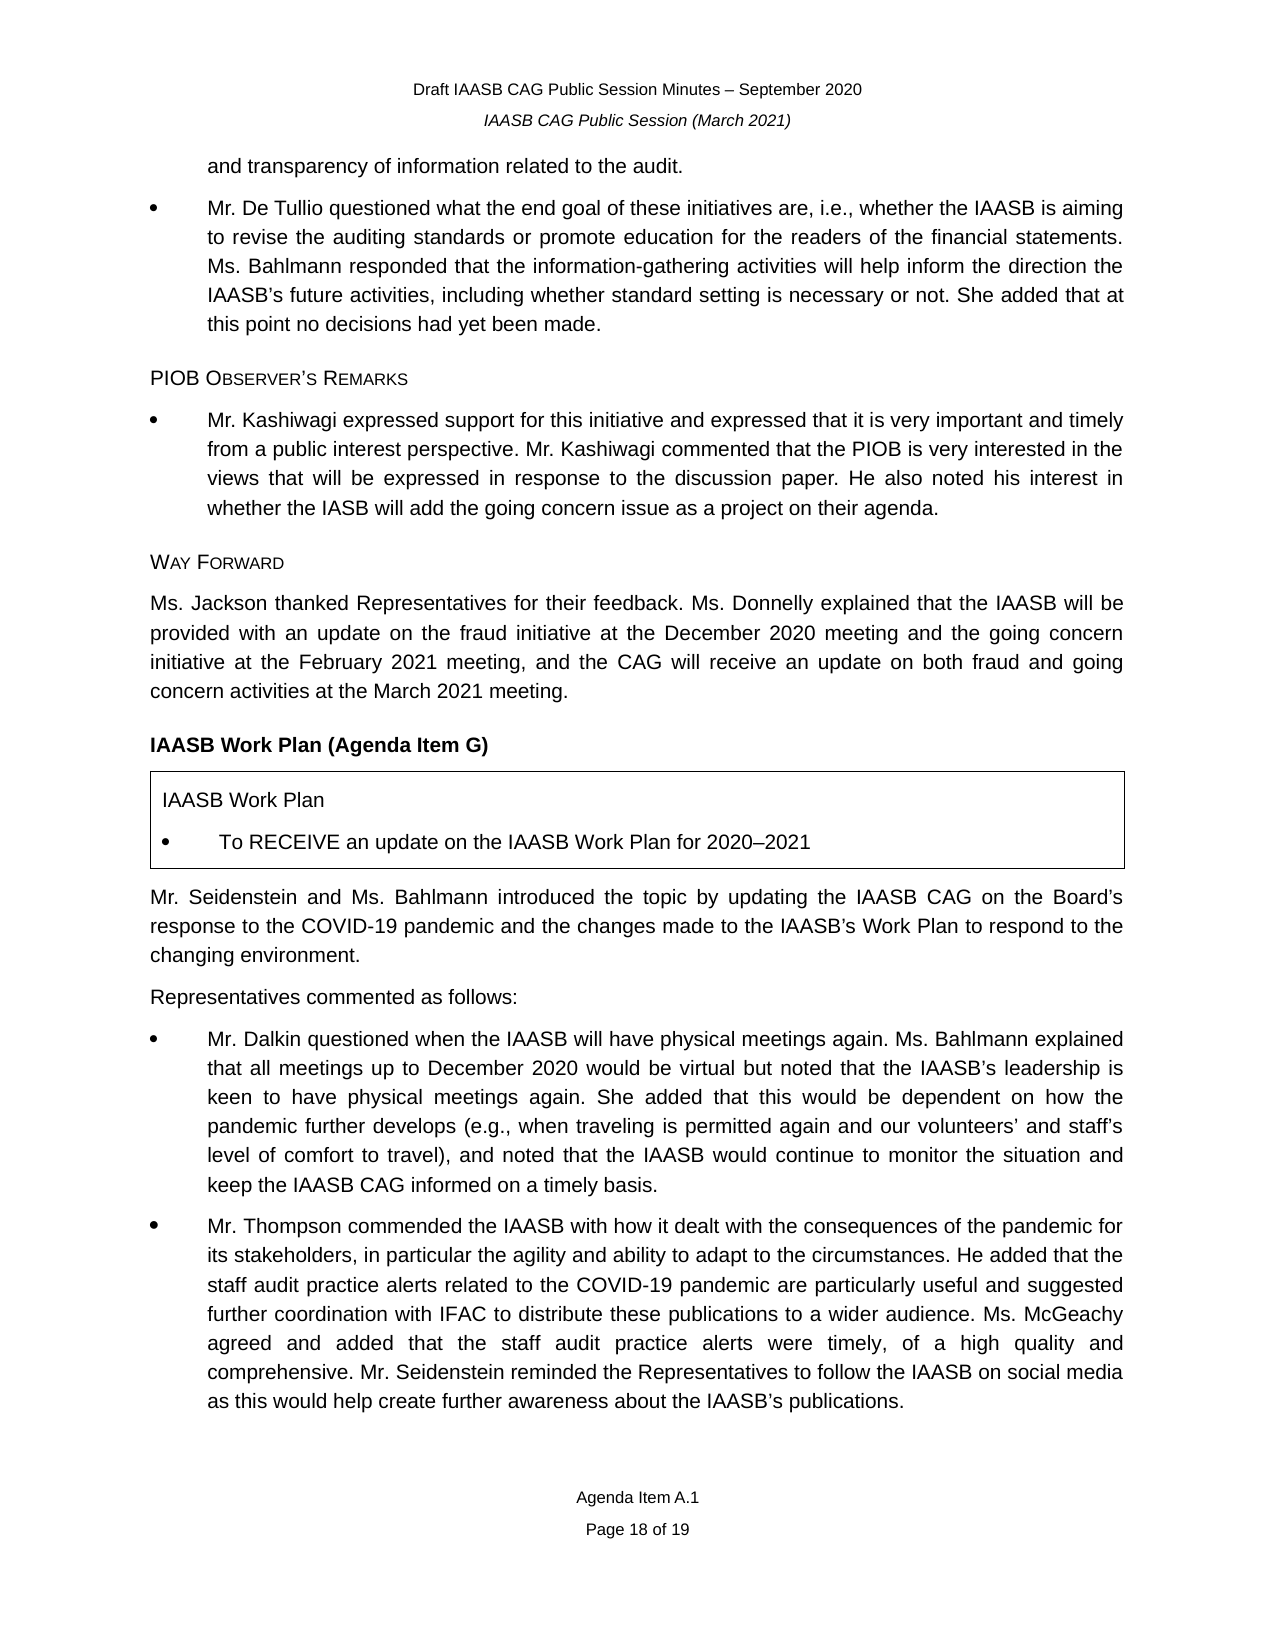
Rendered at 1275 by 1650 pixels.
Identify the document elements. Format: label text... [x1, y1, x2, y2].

text Ms. Jackson thanked Representatives for their feedback. Ms. Donnelly explained that the IAASB will be provided with an update on the fraud initiative at the December 2020 meeting and the going concern initiative at the February 2021 meeting, and the CAG will receive an update on both fraud and going concern activities at the March 2021 meeting. [150, 587, 1125, 704]
list Mr. Kashiwagi expressed support for this initiative and expressed that it is very important and timely from a public interest perspective. Mr. Kashiwagi commented that the PIOB is very interested in the views that will be expressed in response to the discussion paper. He also noted his interest in whether the IASB will add the going concern issue as a project on their agenda. [150, 404, 1125, 521]
list Mr. Thompson commended the IAASB with how it dealt with the consequences of the pandemic for its stakeholders, in particular the agility and ability to adapt to the circumstances. He added that the staff audit practice alerts related to the COVID-19 pandemic are particularly useful and suggested further coordination with IFAC to distribute these publications to a wider audience. Ms. McGeachy agreed and added that the staff audit practice alerts were timely, of a high quality and comprehensive. Mr. Seidenstein reminded the Representatives to follow the IAASB on social media as this would help create further awareness about the IAASB’s publications. [150, 1210, 1125, 1414]
text Representatives commented as follows: [150, 981, 1125, 1010]
text IAASB Work Plan (Agenda Item G) [150, 729, 1125, 758]
list Mr. Dalkin questioned when the IAASB will have physical meetings again. Ms. Bahlmann explained that all meetings up to December 2020 would be virtual but noted that the IAASB’s leadership is keen to have physical meetings again. She added that this would be dependent on how the pandemic further develops (e.g., when traveling is permitted again and our volunteers’ and staff’s level of comfort to travel), and noted that the IAASB would continue to monitor the situation and keep the IAASB CAG informed on a timely basis. [150, 1023, 1125, 1198]
text PIOB Observer’s Remarks [150, 362, 1125, 392]
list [150, 150, 1125, 179]
list Mr. De Tullio questioned what the end goal of these initiatives are, i.e., whether the IAASB is aiming to revise the auditing standards or promote education for the readers of the financial statements. Ms. Bahlmann responded that the information-gathering activities will help inform the direction the IAASB’s future activities, including whether standard setting is necessary or not. She added that at this point no decisions had yet been made. [150, 192, 1125, 337]
table_header IAASB Work Plan To RECEIVE an update on the IAASB Work Plan for 2020–2021 [151, 772, 1124, 868]
text Way Forward [150, 546, 1125, 575]
text Mr. Seidenstein and Ms. Bahlmann introduced the topic by updating the IAASB CAG on the Board’s response to the COVID-19 pandemic and the changes made to the IAASB’s Work Plan to respond to the changing environment. [150, 881, 1125, 969]
